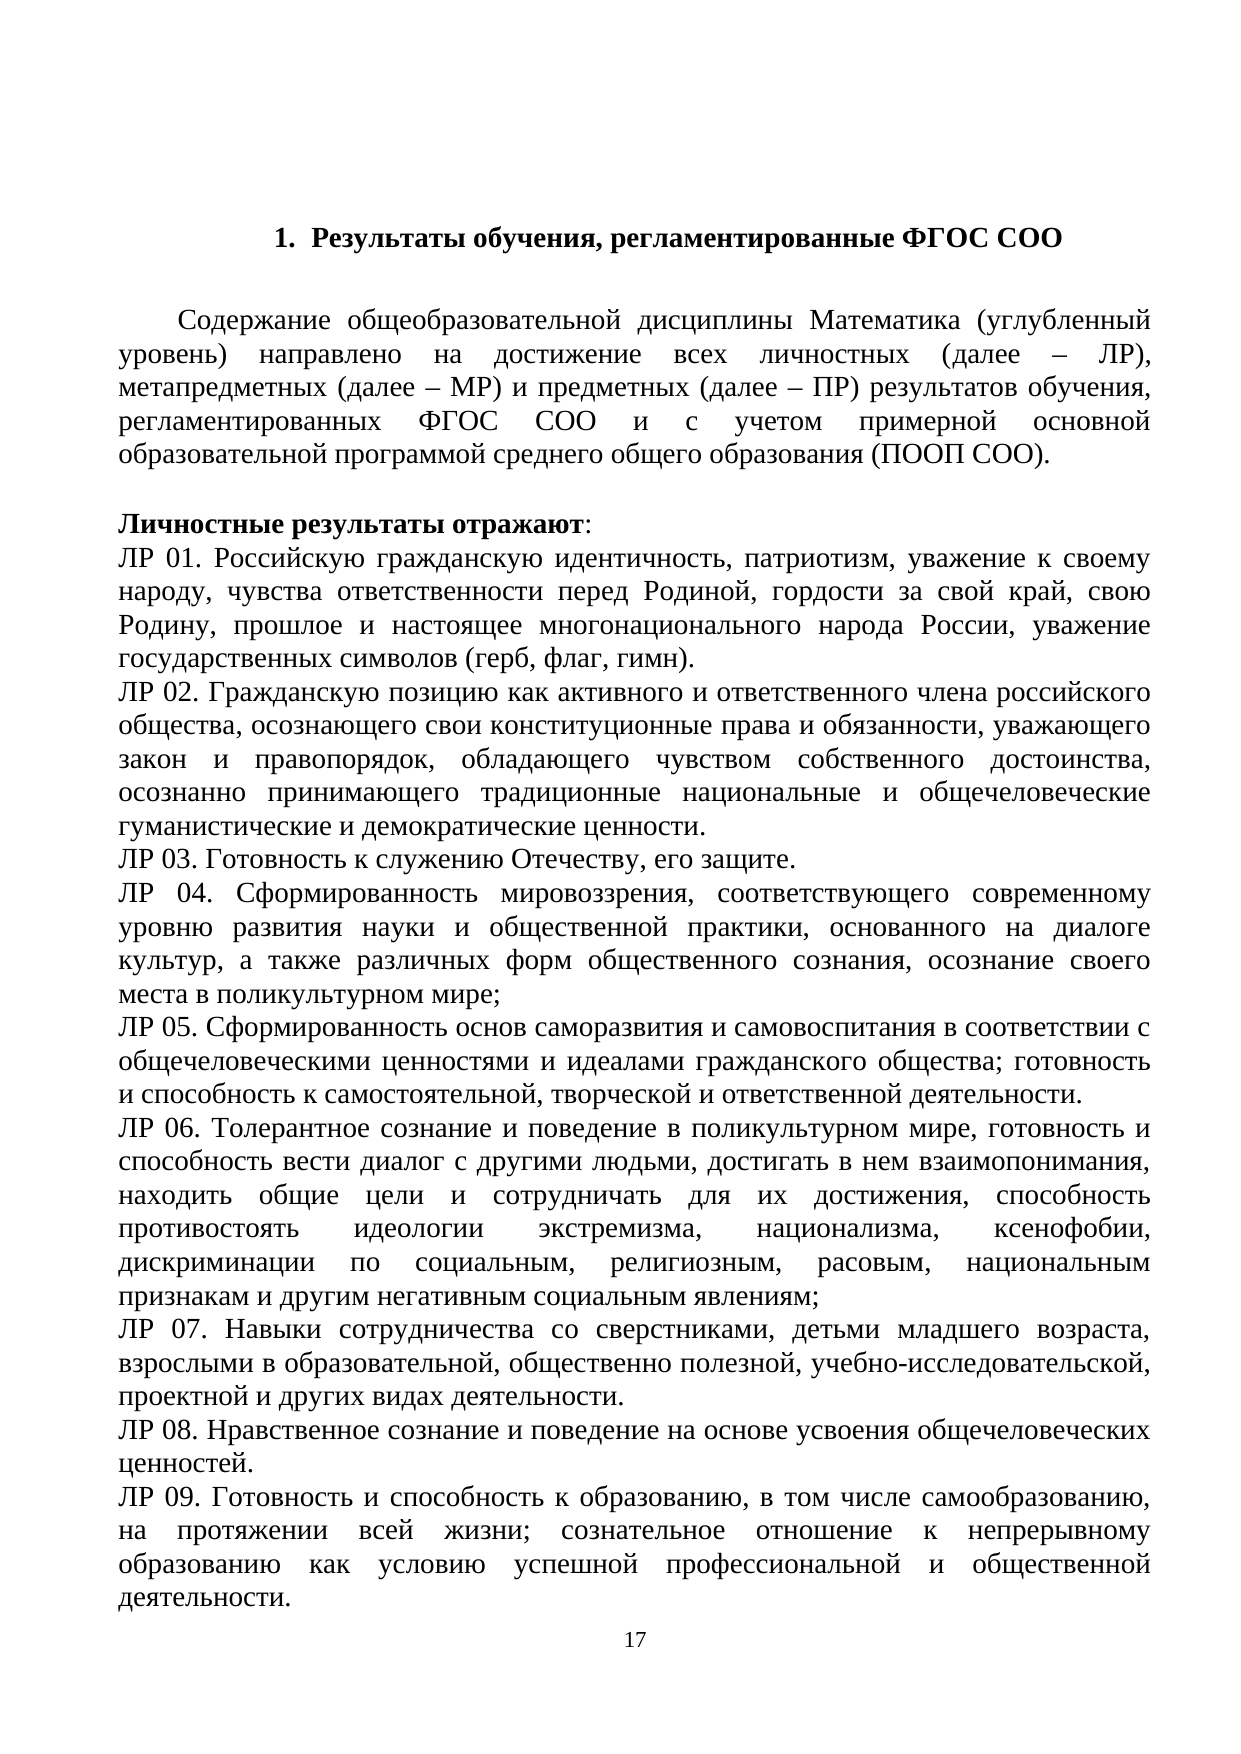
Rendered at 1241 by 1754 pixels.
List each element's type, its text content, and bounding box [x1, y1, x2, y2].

text ЛР 05. Сформированность основ саморазвития и самовоспитания в соответствии с общечеловеческими ценностями и идеалами гражданского общества; готовность и способность к самостоятельной, творческой и ответственной деятельности. [118, 1009, 1152, 1110]
text Содержание общеобразовательной дисциплины Математика (углубленный уровень) направлено на достижение всех личностных (далее – ЛР), метапредметных (далее – МР) и предметных (далее – ПР) результатов обучения, регламентированных ФГОС СОО и с учетом примерной основной образовательной программой среднего общего образования (ПООП СОО). [118, 302, 1152, 470]
text ЛР 09. Готовность и способность к образованию, в том числе самообразованию, на протяжении всей жизни; сознательное отношение к непрерывному образованию как условию успешной профессиональной и общественной деятельности. [118, 1479, 1152, 1613]
text Личностные результаты отражают: [118, 506, 1152, 540]
subtitle Результаты обучения, регламентированные ФГОС СОО [185, 220, 1152, 254]
text ЛР 01. Российскую гражданскую идентичность, патриотизм, уважение к своему народу, чувства ответственности перед Родиной, гордости за свой край, свою Родину, прошлое и настоящее многонационального народа России, уважение государственных символов (герб, флаг, гимн). [118, 540, 1152, 674]
text ЛР 04. Сформированность мировоззрения, соответствующего современному уровню развития науки и общественной практики, основанного на диалоге культур, а также различных форм общественного сознания, осознание своего места в поликультурном мире; [118, 875, 1152, 1009]
text ЛР 03. Готовность к служению Отечеству, его защите. [118, 842, 1152, 875]
text ЛР 06. Толерантное сознание и поведение в поликультурном мире, готовность и способность вести диалог с другими людьми, достигать в нем взаимопонимания, находить общие цели и сотрудничать для их достижения, способность противостоять идеологии экстремизма, национализма, ксенофобии, дискриминации по социальным, религиозным, расовым, национальным признакам и другим негативным социальным явлениям; [118, 1110, 1152, 1311]
text ЛР 07. Навыки сотрудничества со сверстниками, детьми младшего возраста, взрослыми в образовательной, общественно полезной, учебно-исследовательской, проектной и других видах деятельности. [118, 1311, 1152, 1412]
text ЛР 08. Нравственное сознание и поведение на основе усвоения общечеловеческих ценностей. [118, 1412, 1152, 1479]
text ЛР 02. Гражданскую позицию как активного и ответственного члена российского общества, осознающего свои конституционные права и обязанности, уважающего закон и правопорядок, обладающего чувством собственного достоинства, осознанно принимающего традиционные национальные и общечеловеческие гуманистические и демократические ценности. [118, 674, 1152, 842]
